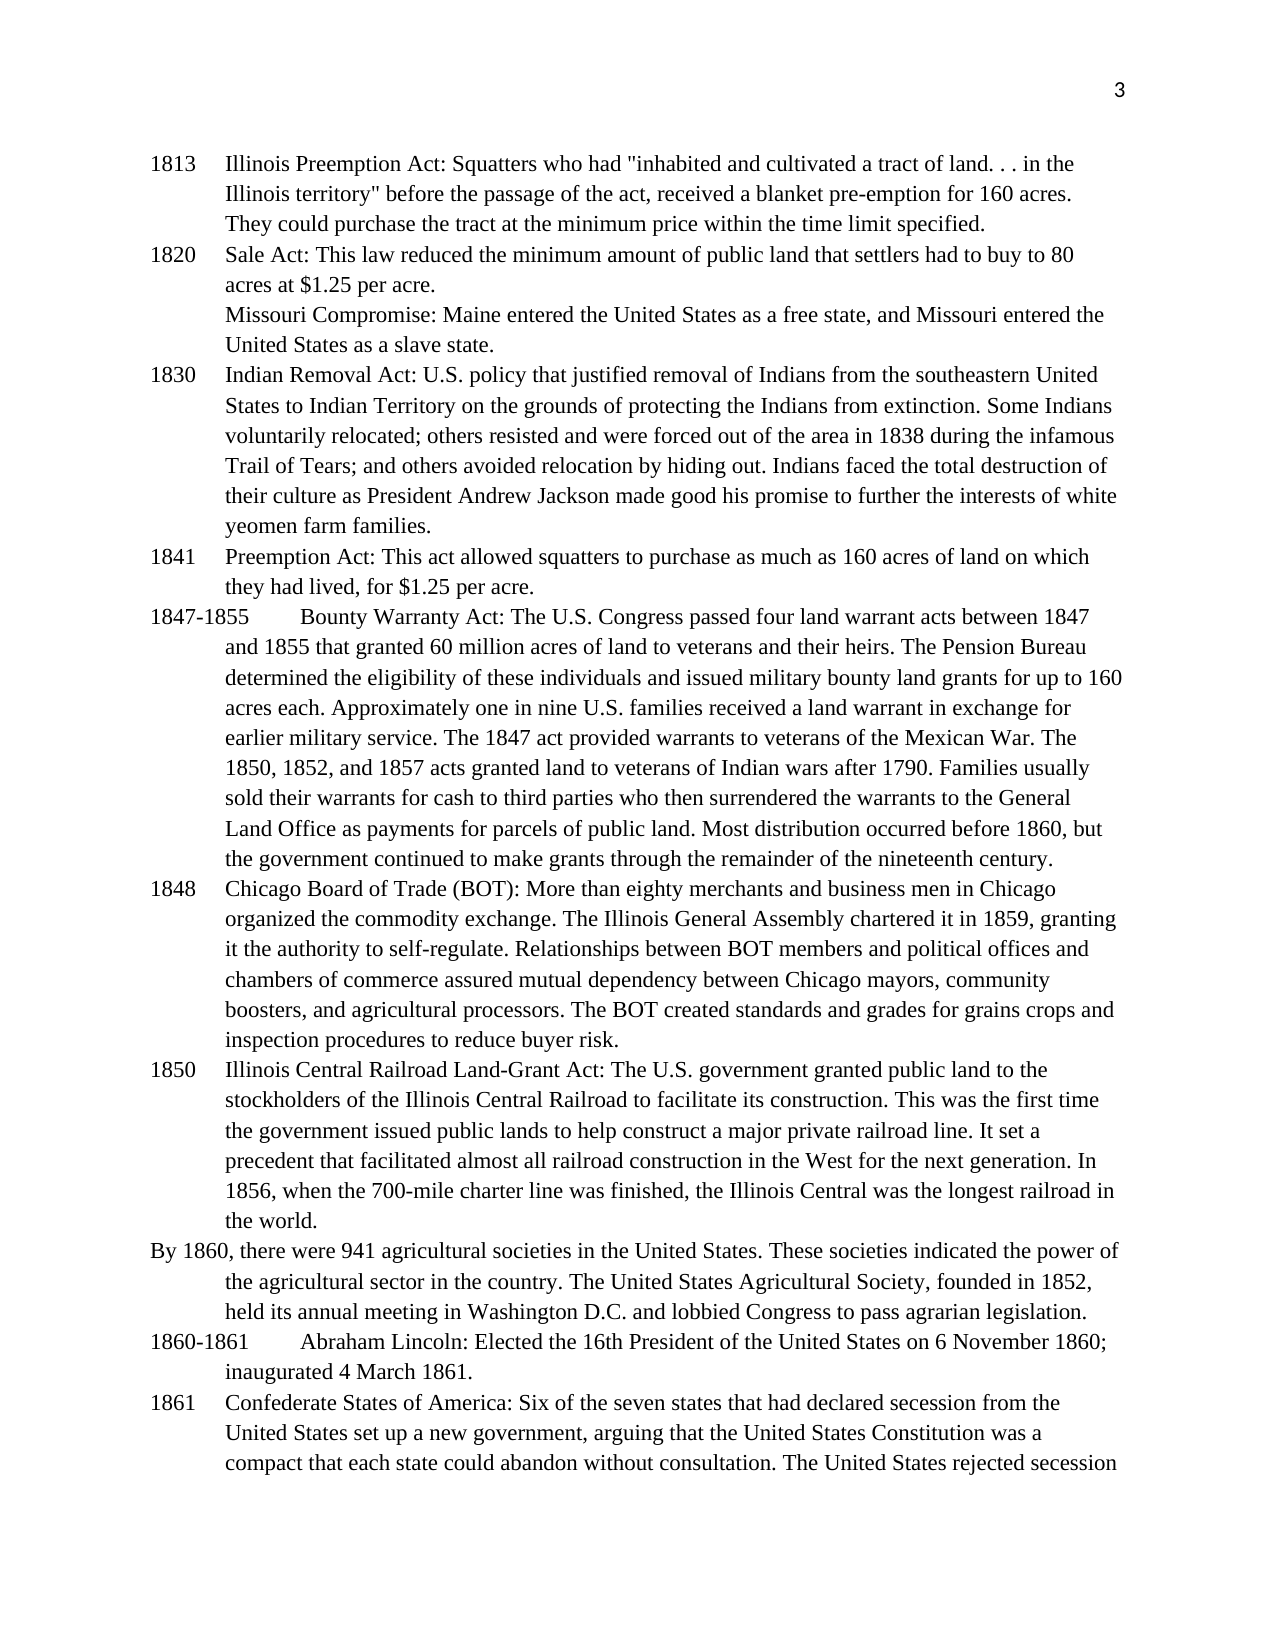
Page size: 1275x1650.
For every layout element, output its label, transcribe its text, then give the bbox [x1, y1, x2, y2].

text Missouri Compromise: Maine entered the United States as a free state, and Missouri entered the United States as a slave state. [150, 301, 1125, 358]
text 1860-1861 Abraham Lincoln: Elected the 16th President of the United States on 6 November 1860; inaugurated 4 March 1861. [150, 1328, 1125, 1385]
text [150, 1388, 1125, 1475]
text 1848 Chicago Board of Trade (BOT): More than eighty merchants and business men in Chicago organized the commodity exchange. The Illinois General Assembly chartered it in 1859, granting it the authority to self-regulate. Relationships between BOT members and political offices and chambers of commerce assured mutual dependency between Chicago mayors, community boosters, and agricultural processors. The BOT created standards and grades for grains crops and inspection procedures to reduce buyer risk. [150, 875, 1125, 1052]
text By 1860, there were 941 agricultural societies in the United States. These societies indicated the power of the agricultural sector in the country. The United States Agricultural Society, founded in 1852, held its annual meeting in Washington D.C. and lobbied Congress to pass agrarian legislation. [150, 1237, 1125, 1324]
text 1847-1855 Bounty Warranty Act: The U.S. Congress passed four land warrant acts between 1847 and 1855 that granted 60 million acres of land to veterans and their heirs. The Pension Bureau determined the eligibility of these individuals and issued military bounty land grants for up to 160 acres each. Approximately one in nine U.S. families received a land warrant in exchange for earlier military service. The 1847 act provided warrants to veterans of the Mexican War. The 1850, 1852, and 1857 acts granted land to veterans of Indian wars after 1790. Families usually sold their warrants for cash to third parties who then surrendered the warrants to the General Land Office as payments for parcels of public land. Most distribution occurred before 1860, but the government continued to make grants through the remainder of the nineteenth century. [150, 603, 1125, 871]
text 1841 Preemption Act: This act allowed squatters to purchase as much as 160 acres of land on which they had lived, for $1.25 per acre. [150, 543, 1125, 599]
text 1813 Illinois Preemption Act: Squatters who had "inhabited and cultivated a tract of land. . . in the Illinois territory" before the passage of the act, received a blanket pre-emption for 160 acres. They could purchase the tract at the minimum price within the time limit specified. [150, 150, 1125, 237]
text 1820 Sale Act: This law reduced the minimum amount of public land that settlers had to buy to 80 acres at $1.25 per acre. [150, 241, 1125, 297]
text 1830 Indian Removal Act: U.S. policy that justified removal of Indians from the southeastern United States to Indian Territory on the grounds of protecting the Indians from extinction. Some Indians voluntarily relocated; others resisted and were forced out of the area in 1838 during the infamous Trail of Tears; and others avoided relocation by hiding out. Indians faced the total destruction of their culture as President Andrew Jackson made good his promise to further the interests of white yeomen farm families. [150, 361, 1125, 539]
text 1850 Illinois Central Railroad Land-Grant Act: The U.S. government granted public land to the stockholders of the Illinois Central Railroad to facilitate its construction. This was the first time the government issued public lands to help construct a major private railroad line. It set a precedent that facilitated almost all railroad construction in the West for the next generation. In 1856, when the 700-mile charter line was finished, the Illinois Central was the longest railroad in the world. [150, 1056, 1125, 1234]
